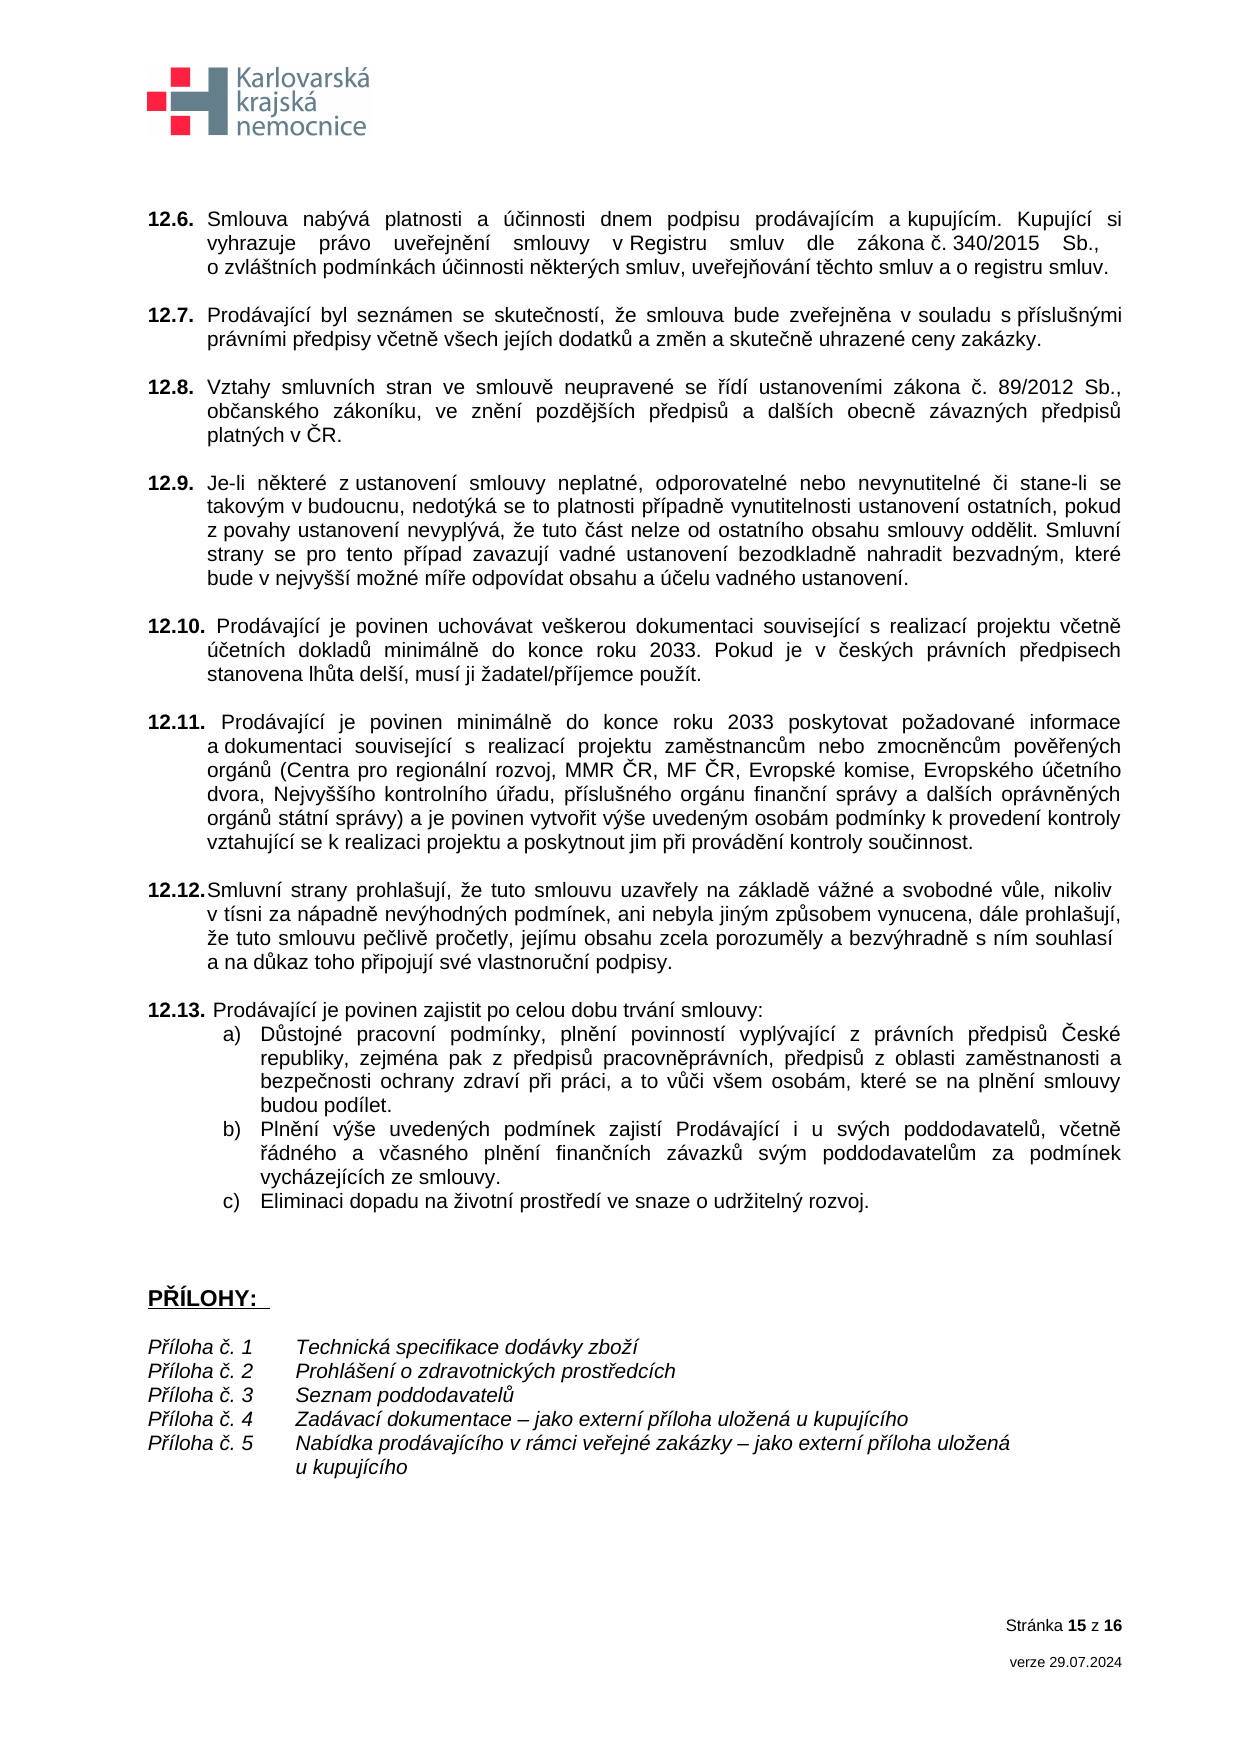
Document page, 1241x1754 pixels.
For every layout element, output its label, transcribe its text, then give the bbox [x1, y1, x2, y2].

text Příloha č. 3 Seznam poddodavatelů [148, 1383, 1122, 1407]
list Plnění výše uvedených podmínek zajistí Prodávající i u svých poddodavatelů, včetně řádného a včasného plnění finančních závazků svým poddodavatelům za podmínek vycházejících ze smlouvy. [223, 1117, 1122, 1189]
subtitle Smlouva nabývá platnosti a účinnosti dnem podpisu prodávajícím a kupujícím. Kupující si vyhrazuje právo uveřejnění smlouvy v Registru smluv dle zákona č. 340/2015 Sb., o zvláštních podmínkách účinnosti některých smluv, uveřejňování těchto smluv a o registru smluv. [148, 207, 1122, 279]
subtitle Smluvní strany prohlašují, že tuto smlouvu uzavřely na základě vážné a svobodné vůle, nikoliv v tísni za nápadně nevýhodných podmínek, ani nebyla jiným způsobem vynucena, dále prohlašují, že tuto smlouvu pečlivě pročetly, jejímu obsahu zcela porozuměly a bezvýhradně s ním souhlasí a na důkaz toho připojují své vlastnoruční podpisy. [148, 878, 1122, 973]
subtitle Prodávající byl seznámen se skutečností, že smlouva bude zveřejněna v souladu s příslušnými právními předpisy včetně všech jejích dodatků a změn a skutečně uhrazené ceny zakázky. [148, 303, 1122, 351]
text Příloha č. 2 Prohlášení o zdravotnických prostředcích [148, 1359, 1122, 1383]
text Příloha č. 4 Zadávací dokumentace – jako externí příloha uložená u kupujícího [148, 1407, 1122, 1431]
picture [147, 67, 373, 136]
subtitle Je-li některé z ustanovení smlouvy neplatné, odporovatelné nebo nevynutitelné či stane-li se takovým v budoucnu, nedotýká se to platnosti případně vynutitelnosti ustanovení ostatních, pokud z povahy ustanovení nevyplývá, že tuto část nelze od ostatního obsahu smlouvy oddělit. Smluvní strany se pro tento případ zavazují vadné ustanovení bezodkladně nahradit bezvadným, které bude v nejvyšší možné míře odpovídat obsahu a účelu vadného ustanovení. [148, 470, 1122, 590]
text Příloha č. 1 Technická specifikace dodávky zboží [148, 1335, 1122, 1359]
subtitle Prodávající je povinen uchovávat veškerou dokumentaci související s realizací projektu včetně účetních dokladů minimálně do konce roku 2033. Pokud je v českých právních předpisech stanovena lhůta delší, musí ji žadatel/příjemce použít. [148, 614, 1122, 686]
text Přílohy: [148, 1285, 1122, 1311]
subtitle Prodávající je povinen zajistit po celou dobu trvání smlouvy: [148, 997, 1122, 1021]
subtitle Prodávající je povinen minimálně do konce roku 2033 poskytovat požadované informace a dokumentaci související s realizací projektu zaměstnancům nebo zmocněncům pověřených orgánů (Centra pro regionální rozvoj, MMR ČR, MF ČR, Evropské komise, Evropského účetního dvora, Nejvyššího kontrolního úřadu, příslušného orgánu finanční správy a dalších oprávněných orgánů státní správy) a je povinen vytvořit výše uvedeným osobám podmínky k provedení kontroly vztahující se k realizaci projektu a poskytnout jim při provádění kontroly součinnost. [148, 710, 1122, 854]
subtitle Vztahy smluvních stran ve smlouvě neupravené se řídí ustanoveními zákona č. 89/2012 Sb., občanského zákoníku, ve znění pozdějších předpisů a dalších obecně závazných předpisů platných v ČR. [148, 374, 1122, 446]
text Příloha č. 5 Nabídka prodávajícího v rámci veřejné zakázky – jako externí příloha uložená u kupujícího [148, 1431, 1122, 1479]
subtitle Eliminaci dopadu na životní prostředí ve snaze o udržitelný rozvoj. [223, 1189, 1122, 1213]
list Důstojné pracovní podmínky, plnění povinností vyplývající z právních předpisů České republiky, zejména pak z předpisů pracovněprávních, předpisů z oblasti zaměstnanosti a bezpečnosti ochrany zdraví při práci, a to vůči všem osobám, které se na plnění smlouvy budou podílet. [223, 1021, 1122, 1117]
